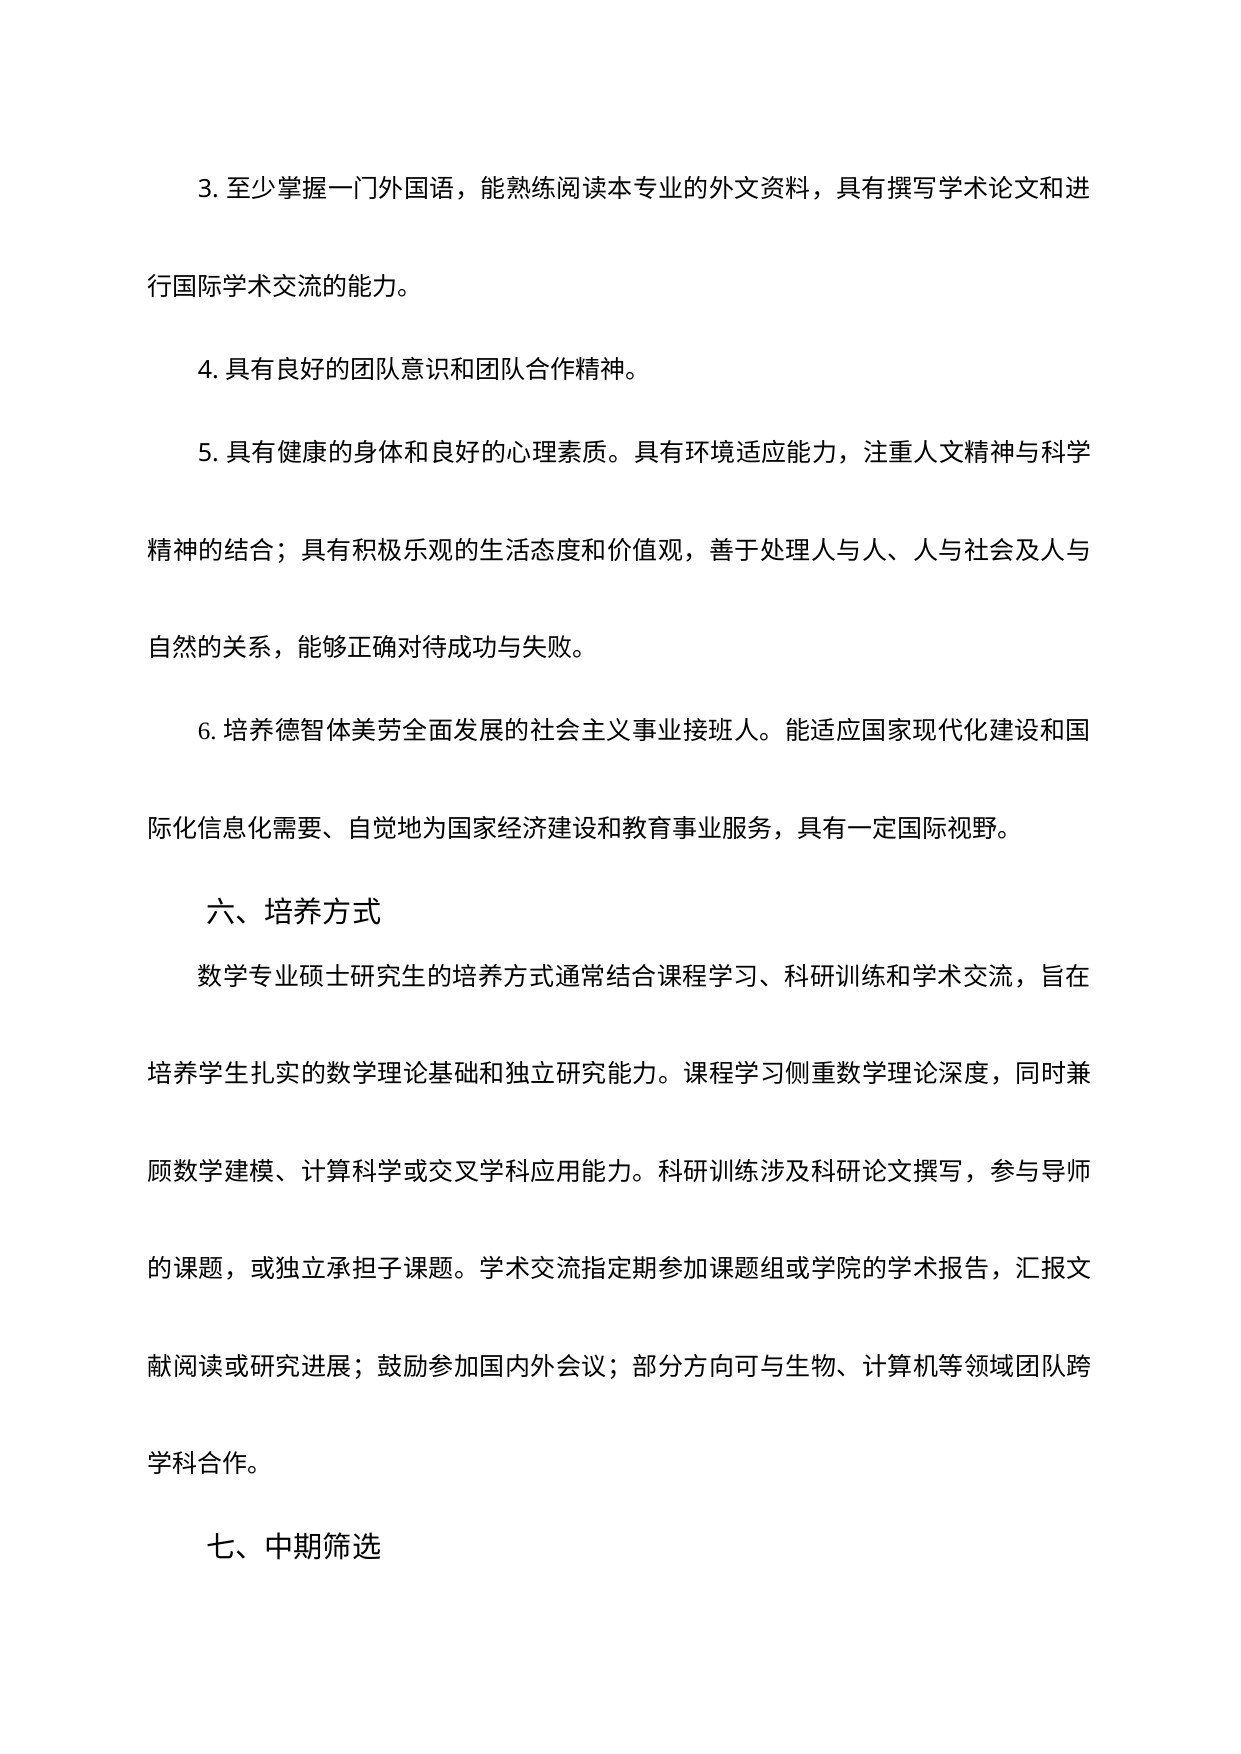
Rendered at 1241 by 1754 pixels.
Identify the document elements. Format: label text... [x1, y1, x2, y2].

text 4. 具有良好的团队意识和团队合作精神。 [148, 335, 1092, 400]
text 3. 至少掌握一门外国语，能熟练阅读本专业的外文资料，具有撰写学术论文和进行国际学术交流的能力。 [148, 154, 1092, 317]
text 六、培养方式 [148, 877, 1092, 942]
text 七、中期筛选 [148, 1513, 1092, 1578]
text 数学专业硕士研究生的培养方式通常结合课程学习、科研训练和学术交流，旨在培养学生扎实的数学理论基础和独立研究能力。课程学习侧重数学理论深度，同时兼顾数学建模、计算科学或交叉学科应用能力。科研训练涉及科研论文撰写，参与导师的课题，或独立承担子课题。学术交流指定期参加课题组或学院的学术报告，汇报文献阅读或研究进展；鼓励参加国内外会议；部分方向可与生物、计算机等领域团队跨学科合作。 [148, 942, 1092, 1494]
text 6. 培养德智体美劳全面发展的社会主义事业接班人。能适应国家现代化建设和国际化信息化需要、自觉地为国家经济建设和教育事业服务，具有一定国际视野。 [148, 696, 1092, 859]
text 5. 具有健康的身体和良好的心理素质。具有环境适应能力，注重人文精神与科学精神的结合；具有积极乐观的生活态度和价值观，善于处理人与人、人与社会及人与自然的关系，能够正确对待成功与失败。 [148, 418, 1092, 678]
